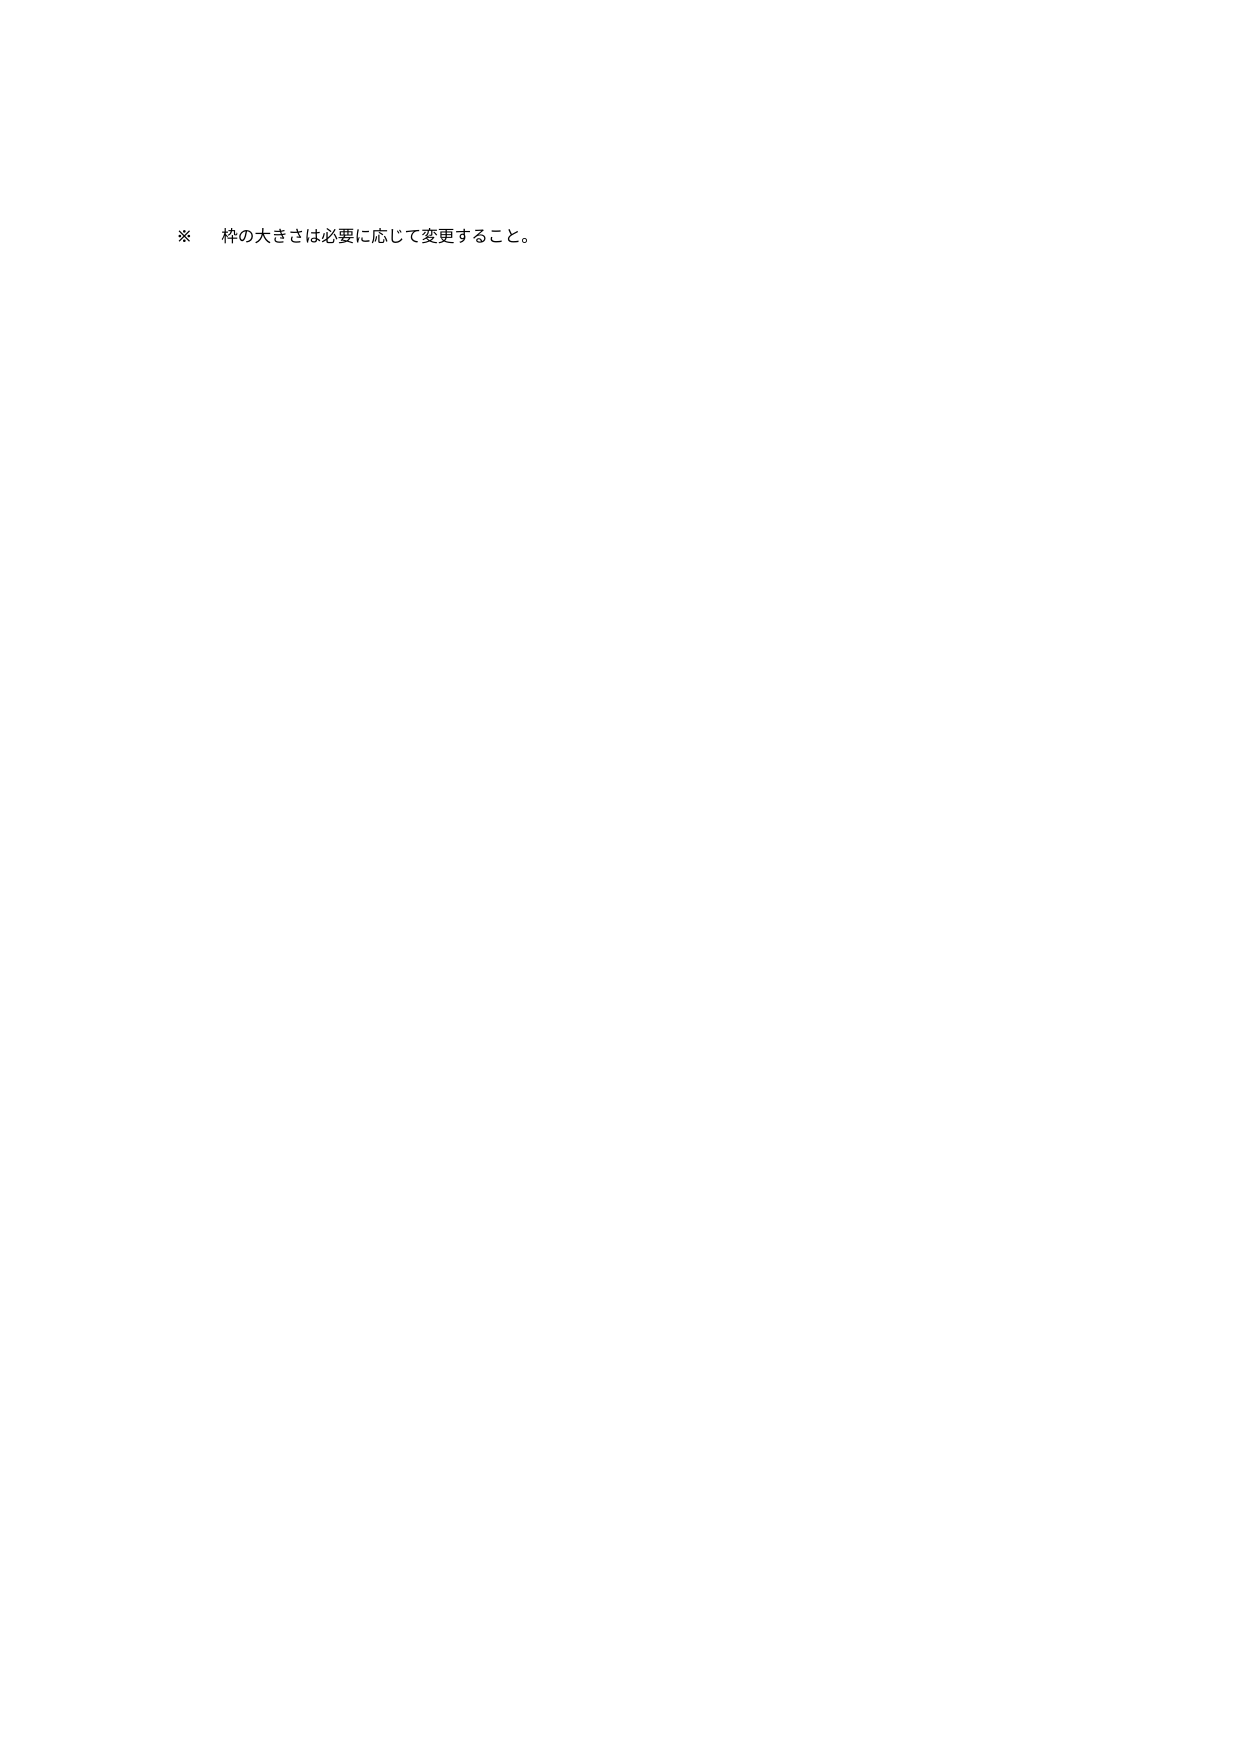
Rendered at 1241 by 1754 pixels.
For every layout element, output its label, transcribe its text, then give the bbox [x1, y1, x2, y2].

list 枠の大きさは必要に応じて変更すること。 [177, 217, 1063, 254]
